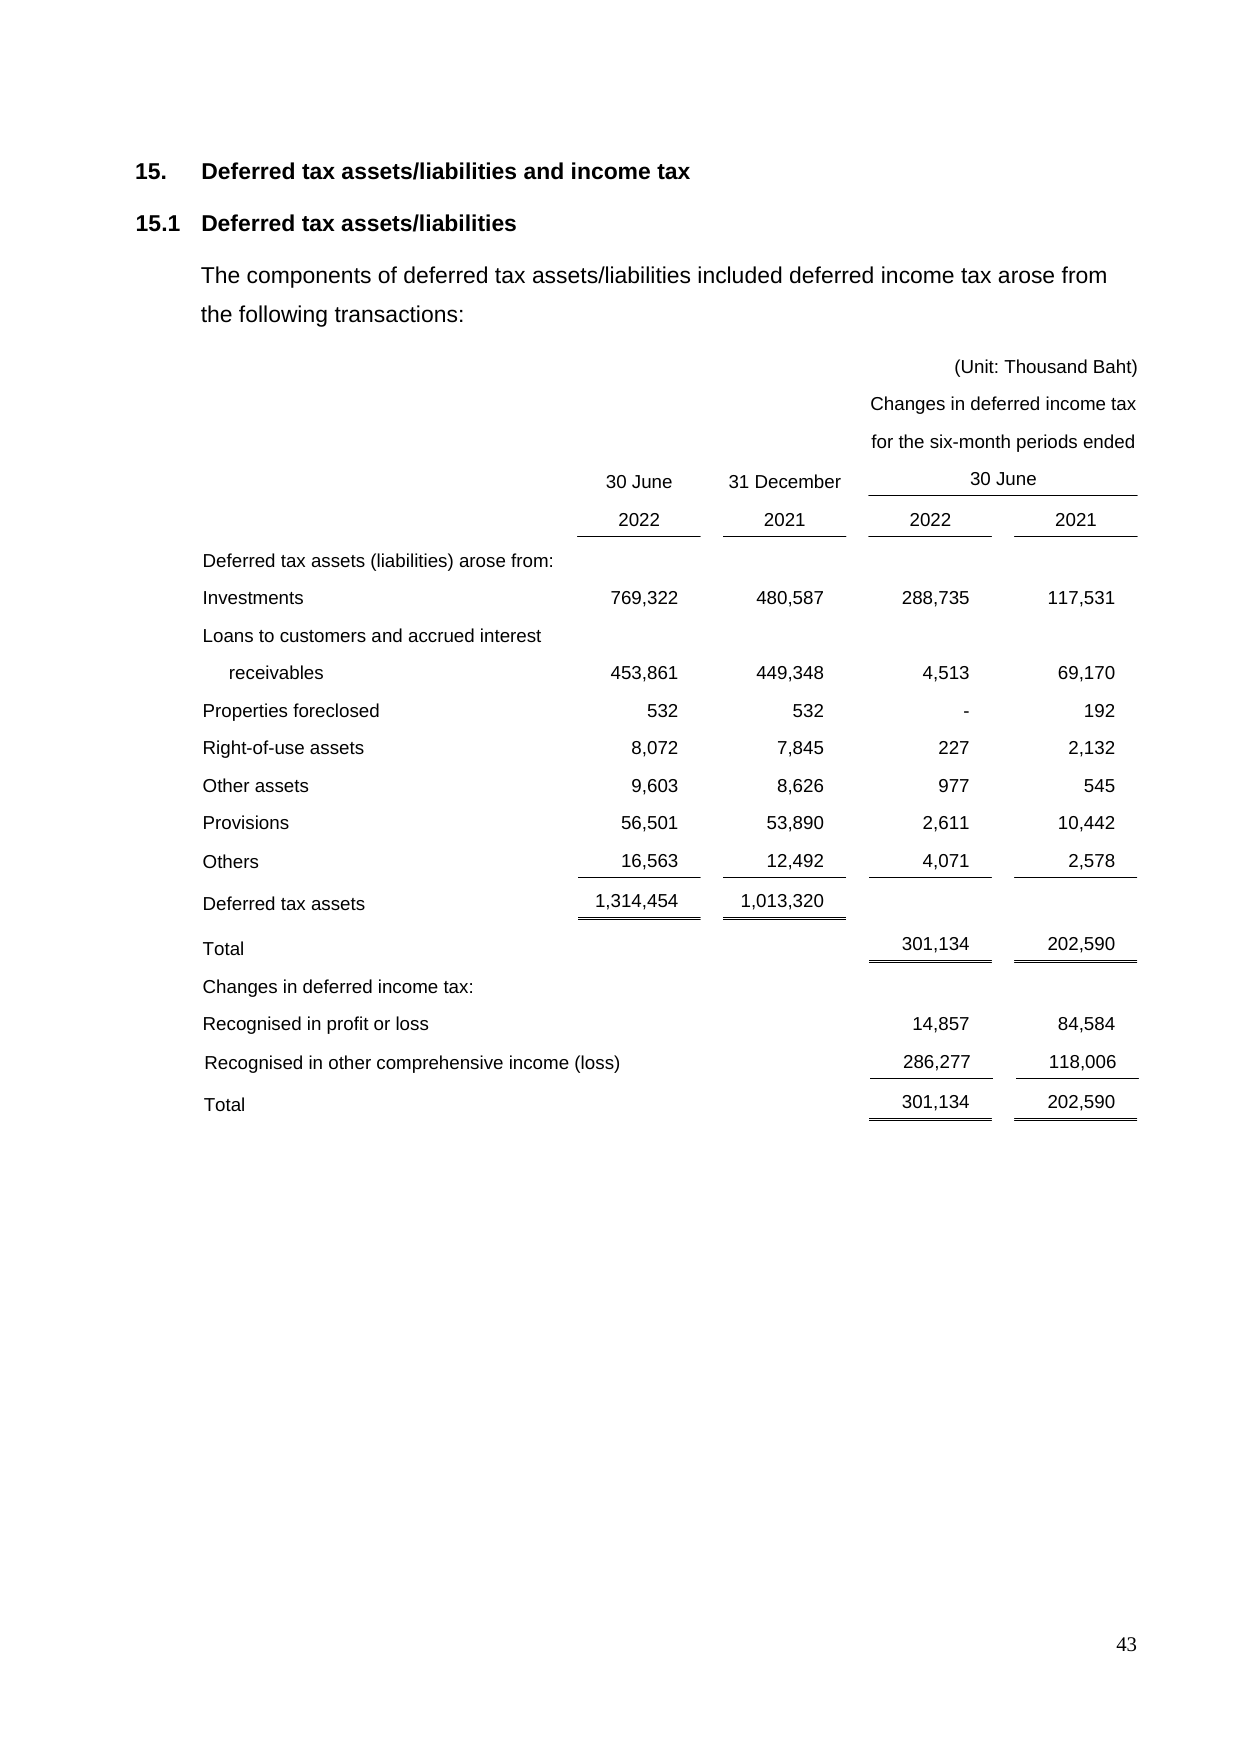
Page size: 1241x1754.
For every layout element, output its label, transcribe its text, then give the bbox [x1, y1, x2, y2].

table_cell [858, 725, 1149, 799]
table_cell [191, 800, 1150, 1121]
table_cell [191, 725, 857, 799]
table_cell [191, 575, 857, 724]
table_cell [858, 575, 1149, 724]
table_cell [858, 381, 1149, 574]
subtitle Deferred tax assets/liabilities and income tax [135, 147, 1137, 187]
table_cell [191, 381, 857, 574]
text The components of deferred tax assets/liabilities included deferred income tax arose from the following transactions: [135, 252, 1137, 331]
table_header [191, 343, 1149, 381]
text 15.1 Deferred tax assets/liabilities [135, 199, 1137, 239]
